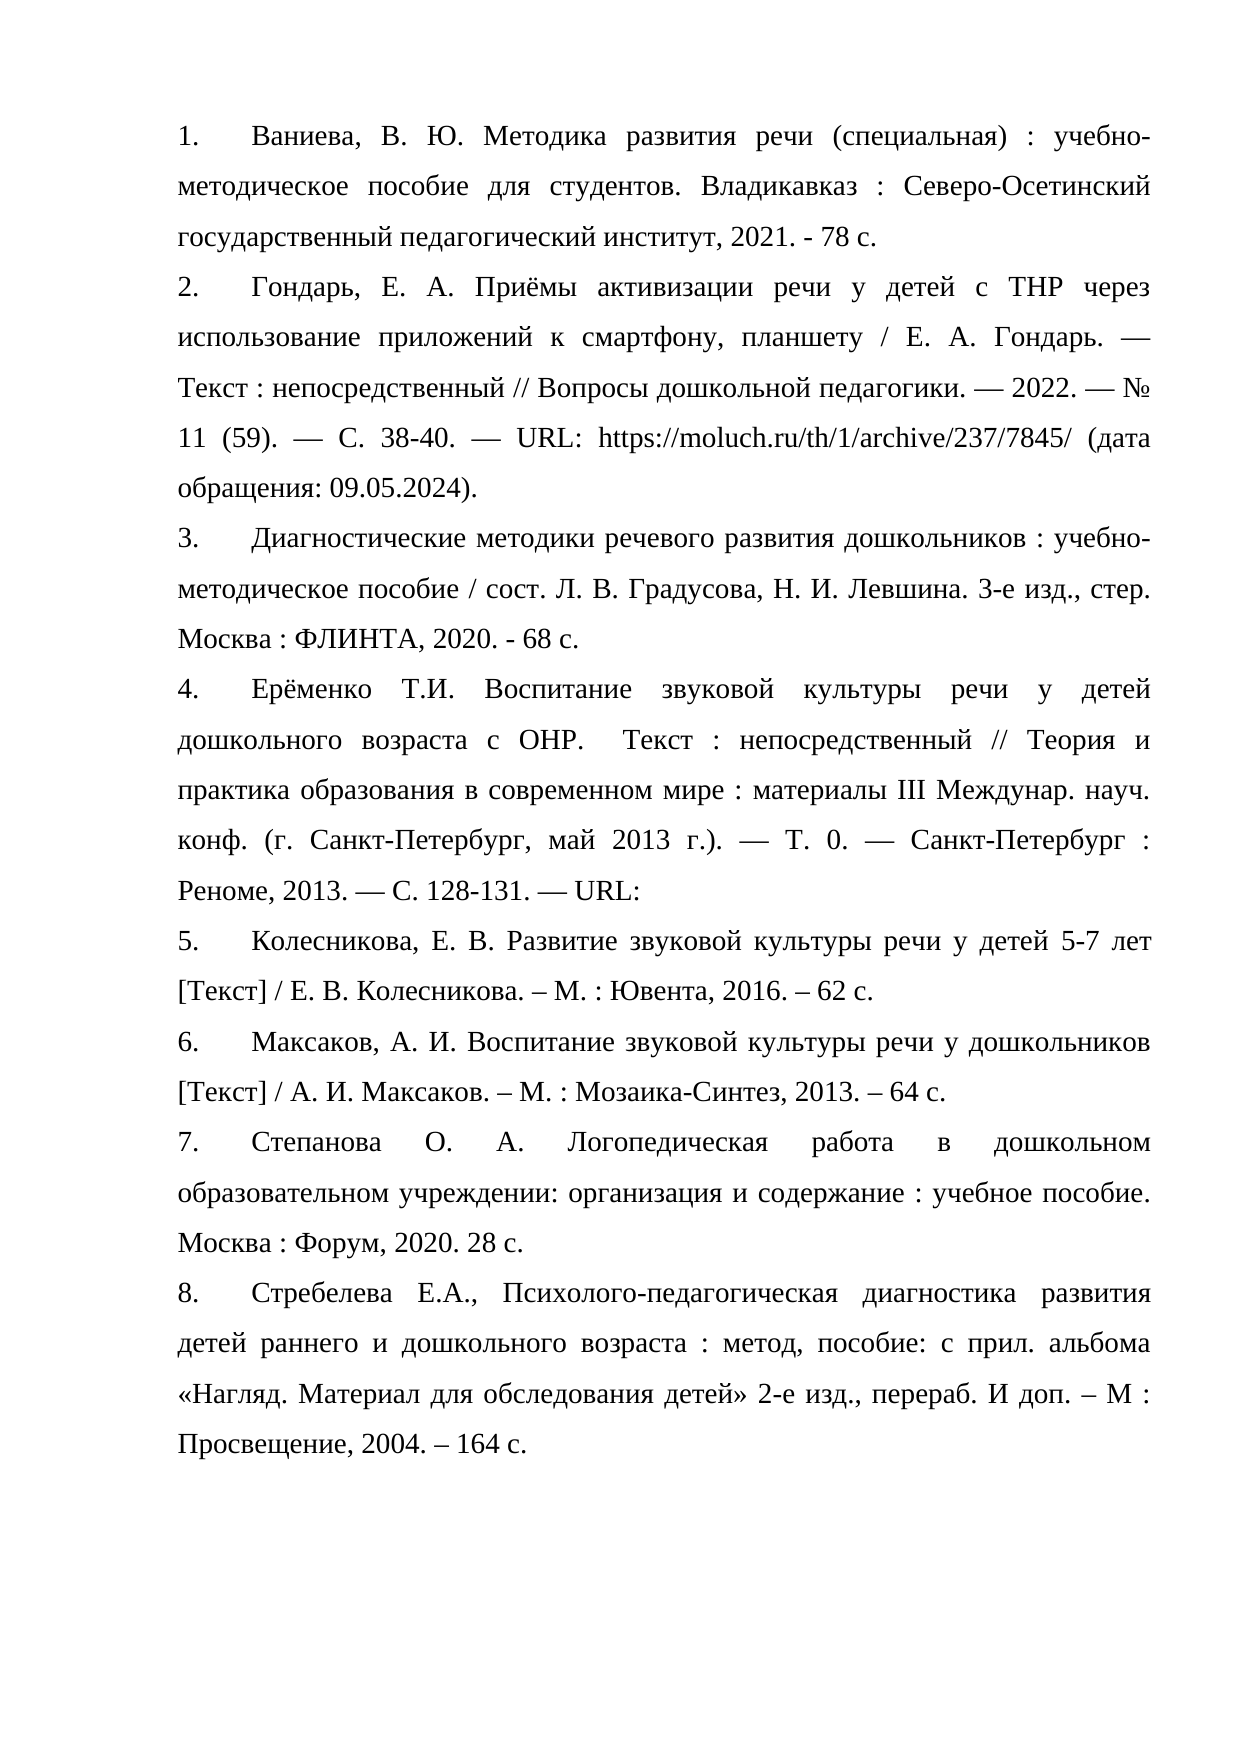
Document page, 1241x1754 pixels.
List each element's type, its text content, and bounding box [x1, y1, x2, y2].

list Диагностические методики речевого развития дошкольников : учебно-методическое пособие / сост. Л. В. Градусова, Н. И. Левшина. 3-е изд., стер. Москва : ФЛИНТА, 2020. - 68 с. [177, 521, 1152, 655]
list Стребелева Е.А., Психолого-педагогическая диагностика развития детей раннего и дошкольного возраста : метод, пособие: с прил. альбома «Нагляд. Материал для обследования детей» 2-е изд., перераб. И доп. – М : Просвещение, 2004. – 164 с. [177, 1275, 1152, 1460]
list Ваниева, В. Ю. Методика развития речи (специальная) : учебно-методическое пособие для студентов. Владикавказ : Северо-Осетинский государственный педагогический институт, 2021. - 78 c. [177, 118, 1152, 252]
list Максаков, А. И. Воспитание звуковой культуры речи у дошкольников [Текст] / А. И. Максаков. – М. : Мозаика-Синтез, 2013. – 64 с. [177, 1024, 1152, 1108]
list Степанова О. А. Логопедическая работа в дошкольном образовательном учреждении: организация и содержание : учебное пособие. Москва : Форум, 2020. 28 с. [177, 1124, 1152, 1258]
list Гондарь, Е. А. Приёмы активизации речи у детей с ТНР через использование приложений к смартфону, планшету / Е. А. Гондарь. — Текст : непосредственный // Вопросы дошкольной педагогики. — 2022. — № 11 (59). — С. 38-40. — URL: https://moluch.ru/th/1/archive/237/7845/ (дата обращения: 09.05.2024). [177, 269, 1152, 504]
list Ерёменко Т.И. Воспитание звуковой культуры речи у детей дошкольного возраста с ОНР. Текст : непосредственный // Теория и практика образования в современном мире : материалы III Междунар. науч. конф. (г. Санкт-Петербург, май 2013 г.). — Т. 0. — Санкт-Петербург : Реноме, 2013. — С. 128-131. — URL: [177, 672, 1152, 906]
list Колесникова, Е. В. Развитие звуковой культуры речи у детей 5-7 лет [Текст] / Е. В. Колесникова. – М. : Ювента, 2016. – 62 с. [177, 923, 1152, 1007]
